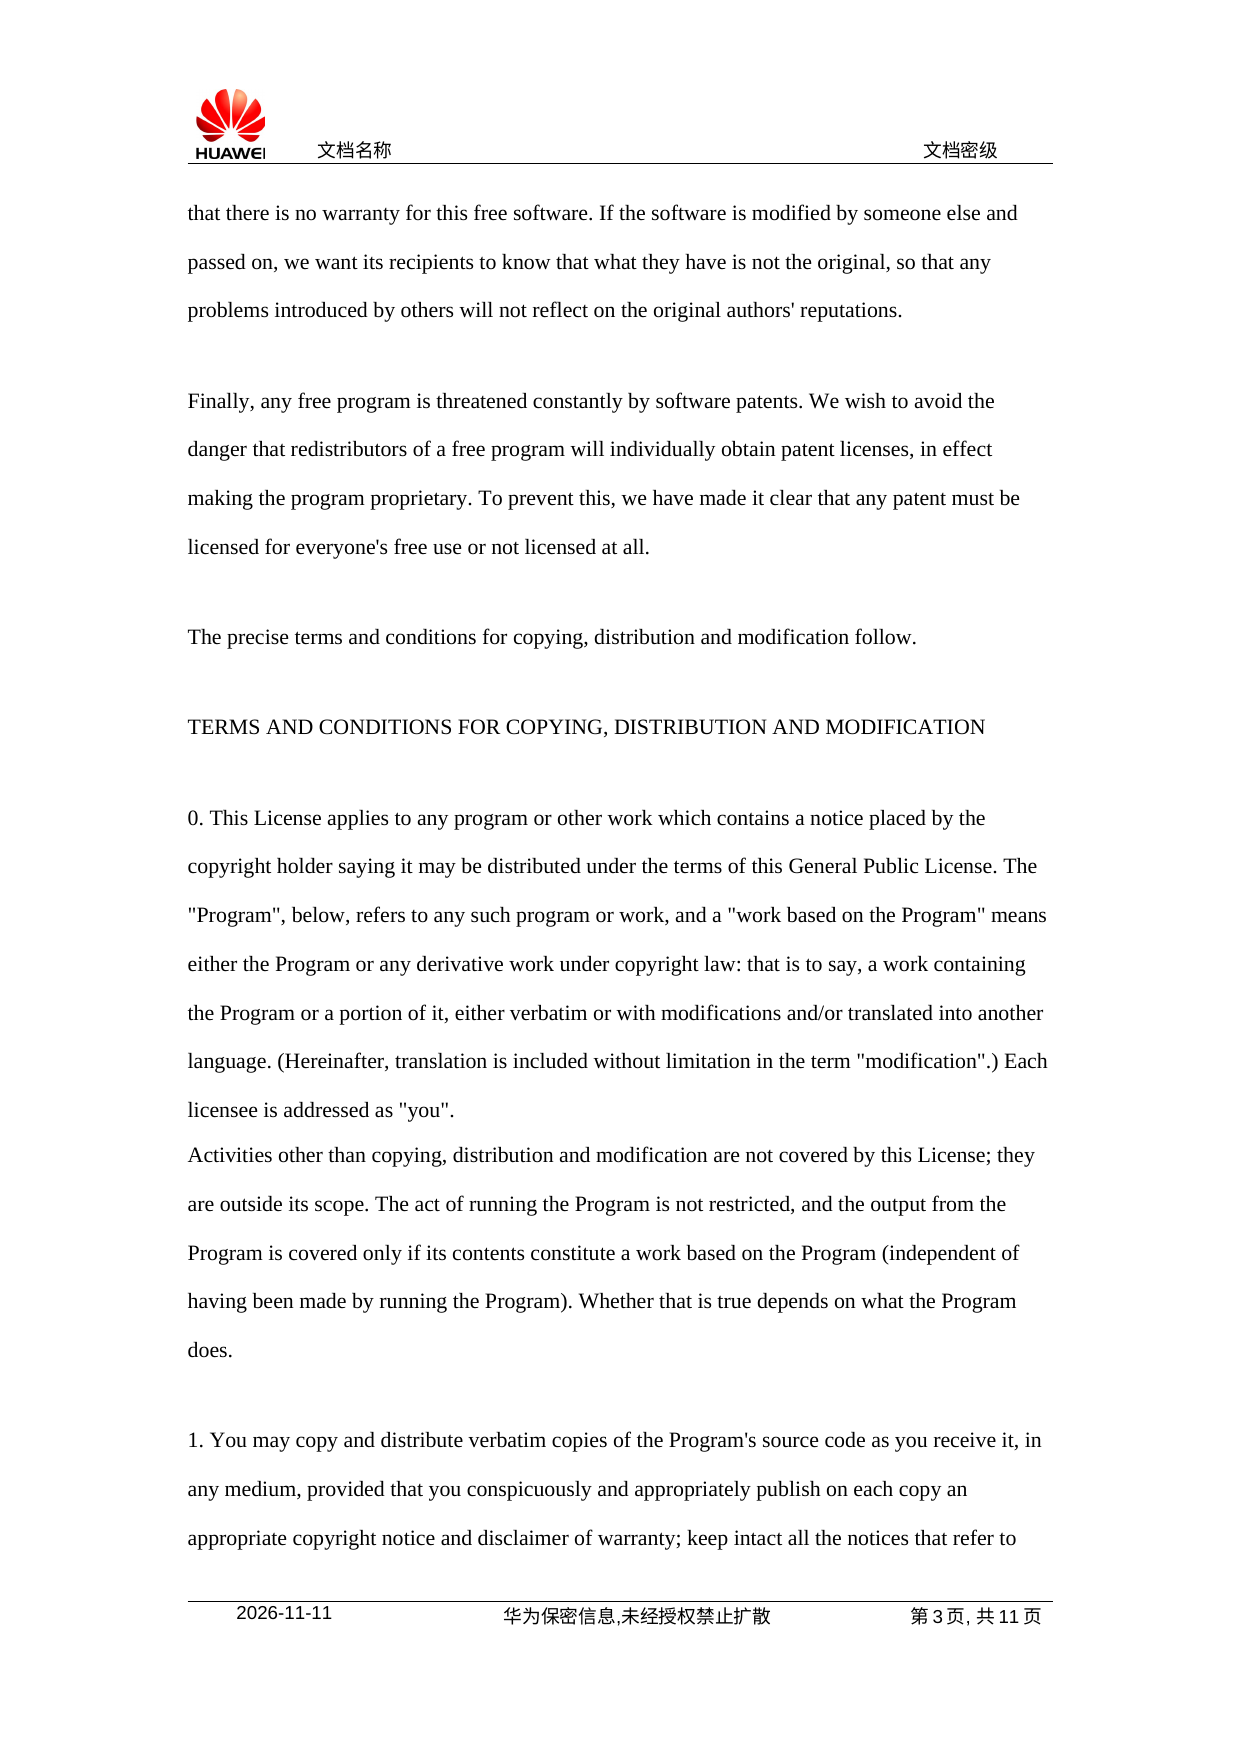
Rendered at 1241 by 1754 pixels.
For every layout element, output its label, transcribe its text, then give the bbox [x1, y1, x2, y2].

text Activities other than copying, distribution and modification are not covered by this License; they are outside its scope. The act of running the Program is not restricted, and the output from the Program is covered only if its contents constitute a work based on the Program (independent of having been made by running the Program). Whether that is true depends on what the Program does. [187, 1138, 1053, 1366]
text The precise terms and conditions for copying, distribution and modification follow. [187, 620, 1053, 653]
text TERMS AND CONDITIONS FOR COPYING, DISTRIBUTION AND MODIFICATION [187, 711, 1053, 743]
text Finally, any free program is threatened constantly by software patents. We wish to avoid the danger that redistributors of a free program will individually obtain patent licenses, in effect making the program proprietary. To prevent this, we have made it clear that any patent must be licensed for everyone's free use or not licensed at all. [187, 384, 1053, 563]
picture [196, 89, 265, 159]
text 0. This License applies to any program or other work which contains a notice placed by the copyright holder saying it may be distributed under the terms of this General Public License. The "Program", below, refers to any such program or work, and a "work based on the Program" means either the Program or any derivative work under copyright law: that is to say, a work containing the Program or a portion of it, either verbatim or with modifications and/or translated into another language. (Hereinafter, translation is included without limitation in the term "modification".) Each licensee is addressed as "you". [187, 801, 1053, 1126]
